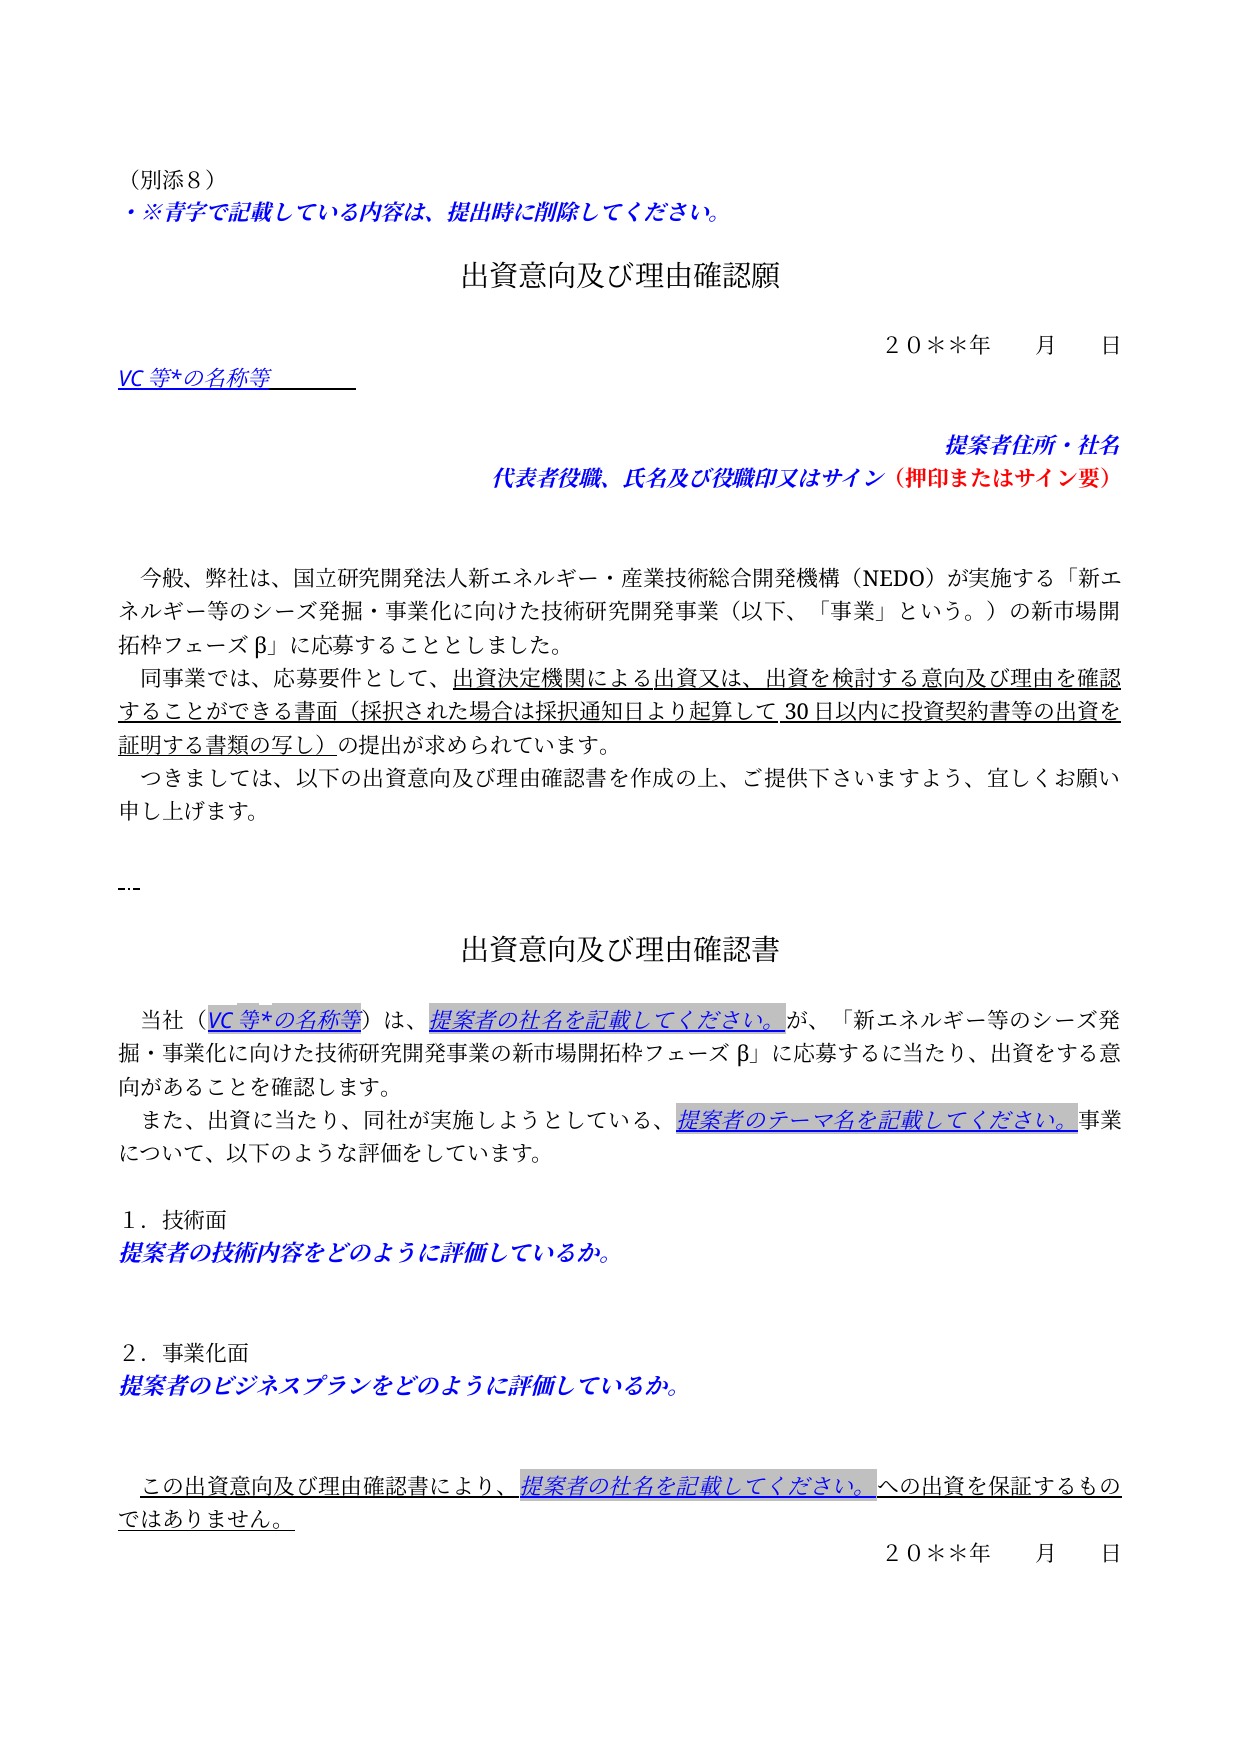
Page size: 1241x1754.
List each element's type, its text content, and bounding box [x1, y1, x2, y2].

subtitle 出資意向及び理由確認書 [118, 926, 1122, 968]
text 提案者のビジネスプランをどのように評価しているか。 [118, 1368, 1122, 1401]
text 今般、弊社は、国立研究開発法人新エネルギー・産業技術総合開発機構（NEDO）が実施する「新エネルギー等のシーズ発掘・事業化に向けた技術研究開発事業（以下、「事業」という。）の新市場開拓枠フェーズβ」に応募することとしました。 [118, 560, 1122, 660]
text 提案者住所・社名 [118, 426, 1122, 460]
text 代表者役職、氏名及び役職印又はサイン（押印またはサイン要） [118, 460, 1122, 493]
text 同事業では、応募要件として、出資決定機関による出資又は、出資を検討する意向及び理由を確認することができる書面（採択された場合は採択通知日より起算して30日以内に投資契約書等の出資を証明する書類の写し）の提出が求められています。 [118, 660, 1122, 760]
text また、出資に当たり、同社が実施しようとしている、提案者のテーマ名を記載してください。事業について、以下のような評価をしています。 [118, 1102, 1122, 1168]
text 提案者の技術内容をどのように評価しているか。 [118, 1235, 1122, 1268]
text 当社（VC等*の名称等）は、提案者の社名を記載してください。が、「新エネルギー等のシーズ発掘・事業化に向けた技術研究開発事業の新市場開拓枠フェーズβ」に応募するに当たり、出資をする意向があることを確認します。 [118, 1002, 1122, 1102]
text ２０＊＊年 月 日 [118, 326, 1122, 360]
text ・※青字で記載している内容は、提出時に削除してください。 [118, 195, 1122, 226]
text この出資意向及び理由確認書により、提案者の社名を記載してください。への出資を保証するものではありません。 [118, 1468, 1122, 1534]
text 出資意向及び理由確認願 [118, 260, 1122, 293]
text １．技術面 [118, 1202, 1122, 1235]
text ２０＊＊年 月 日 [118, 1534, 1122, 1568]
text VC等*の名称等 [118, 360, 1122, 393]
text （別添８） [118, 162, 1122, 195]
text つきましては、以下の出資意向及び理由確認書を作成の上、ご提供下さいますよう、宜しくお願い申し上げます。 [118, 760, 1122, 826]
text ２．事業化面 [118, 1334, 1122, 1368]
